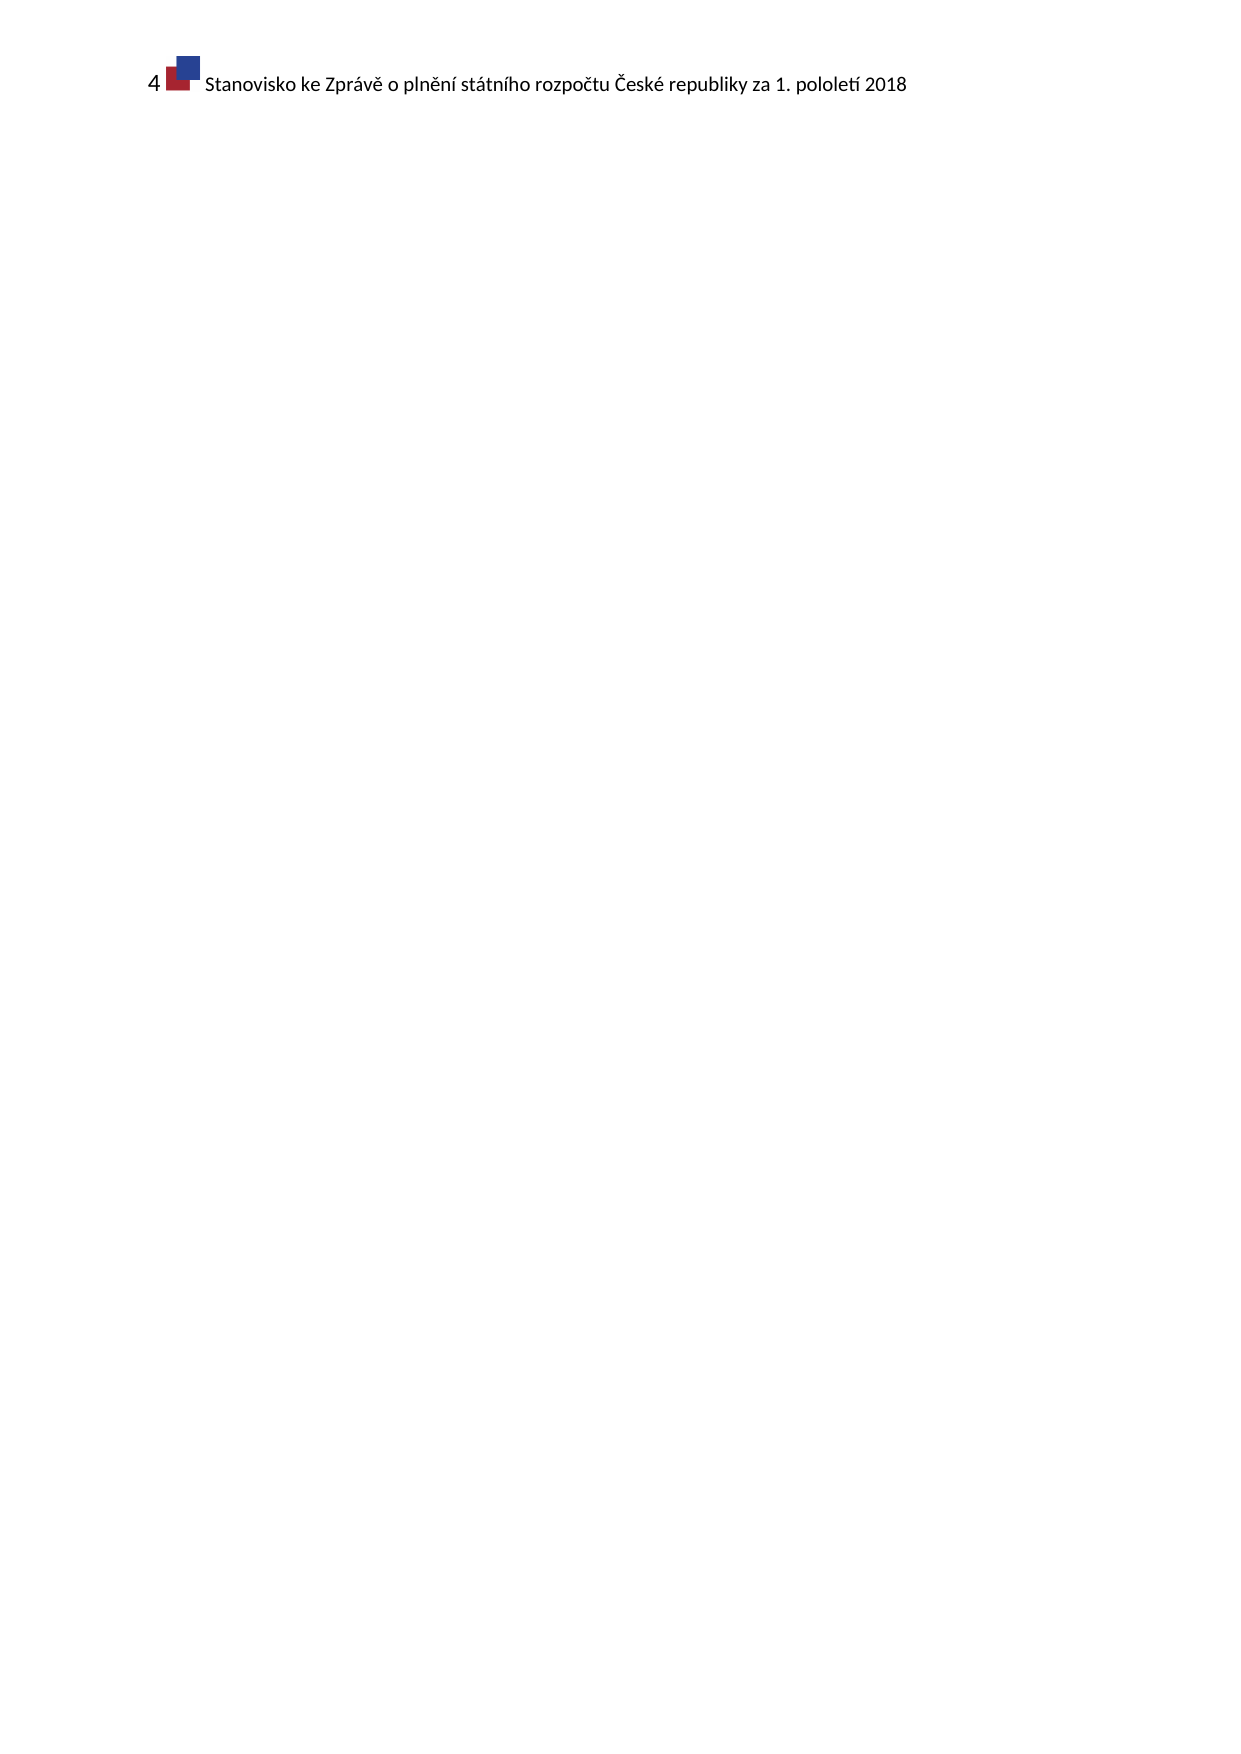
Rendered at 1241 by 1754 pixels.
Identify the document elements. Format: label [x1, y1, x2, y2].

picture [166, 56, 201, 92]
